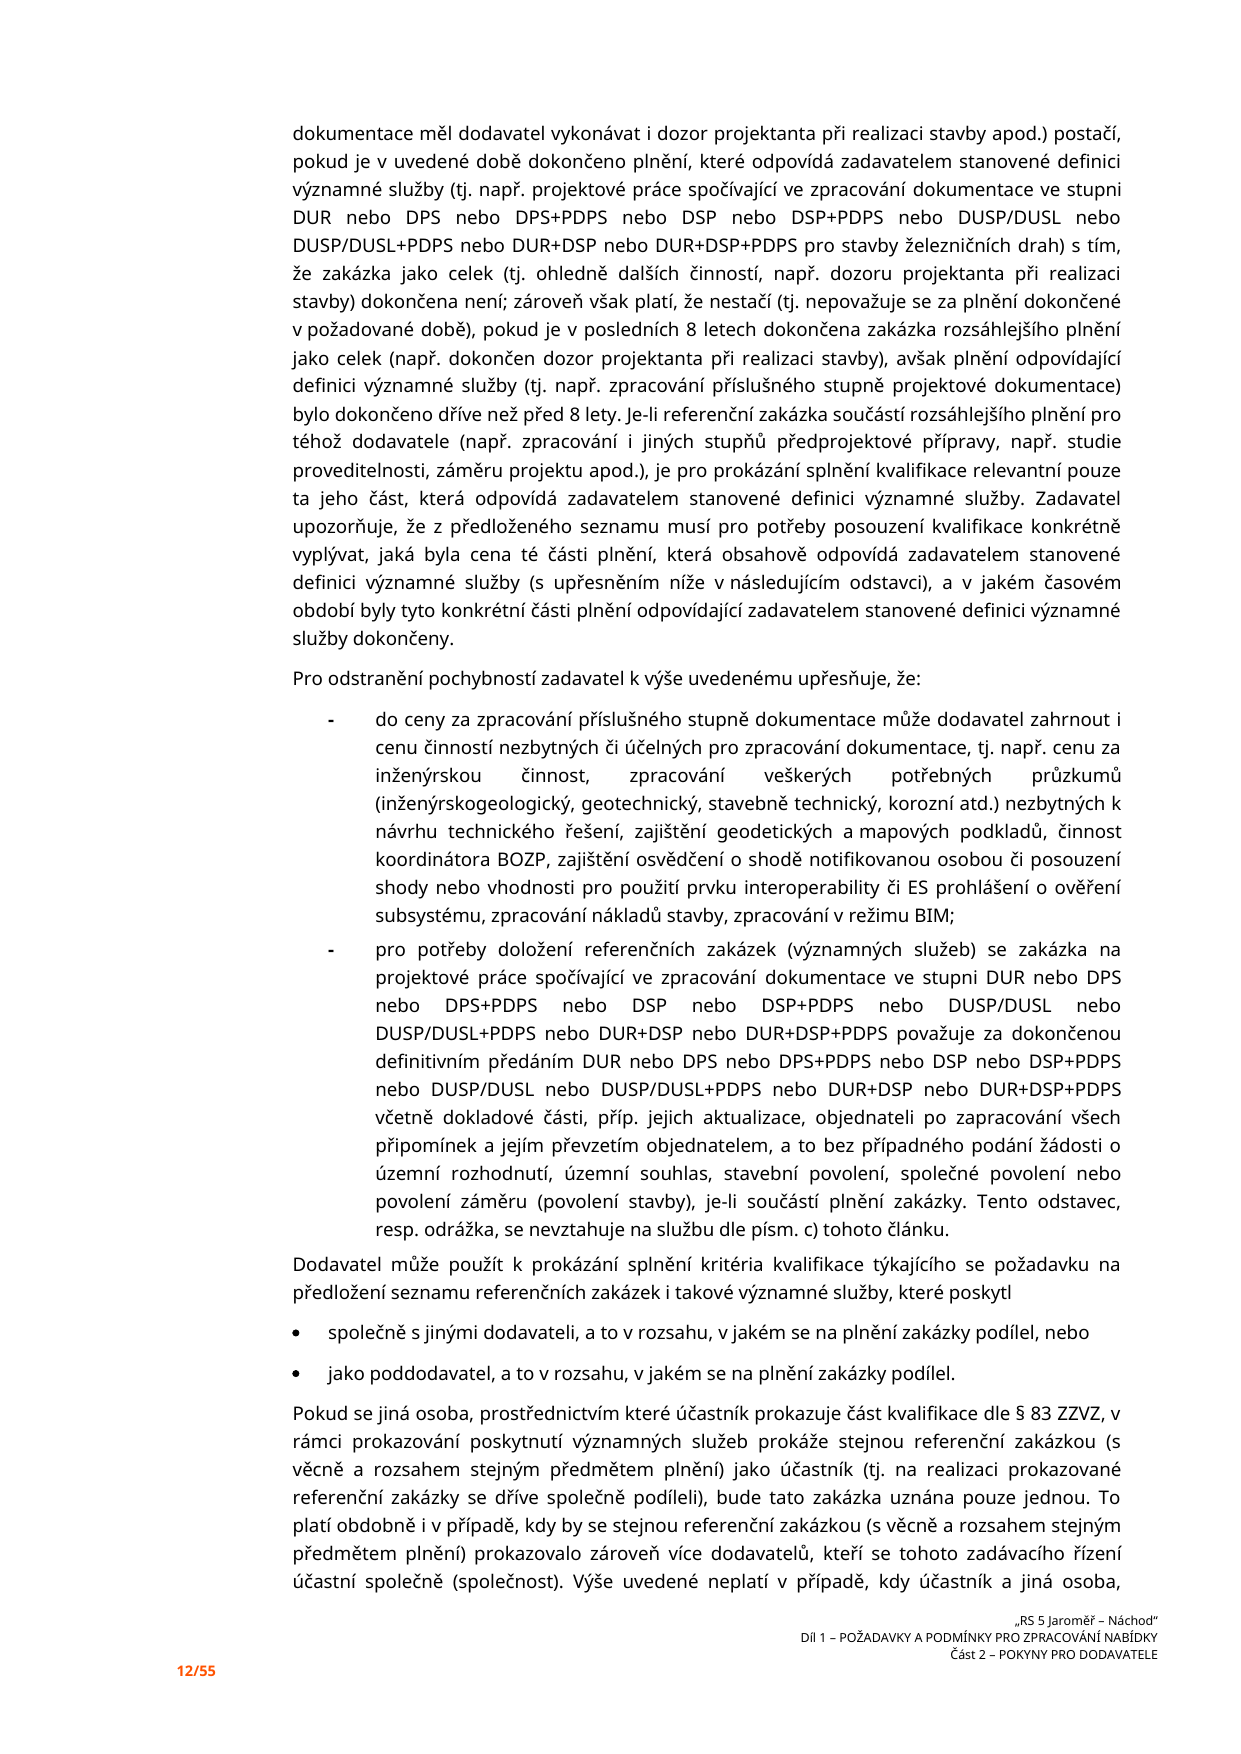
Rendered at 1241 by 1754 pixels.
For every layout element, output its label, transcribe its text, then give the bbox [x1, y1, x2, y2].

text Pro odstranění pochybností zadavatel k výše uvedenému upřesňuje, že: [292, 666, 1122, 691]
text do ceny za zpracování příslušného stupně dokumentace může dodavatel zahrnout i cenu činností nezbytných či účelných pro zpracování dokumentace, tj. např. cenu za inženýrskou činnost, zpracování veškerých potřebných průzkumů (inženýrskogeologický, geotechnický, stavebně technický, korozní atd.) nezbytných k návrhu technického řešení, zajištění geodetických a mapových podkladů, činnost koordinátora BOZP, zajištění osvědčení o shodě notifikovanou osobou či posouzení shody nebo vhodnosti pro použití prvku interoperability či ES prohlášení o ověření subsystému, zpracování nákladů stavby, zpracování v režimu BIM; [328, 706, 1122, 928]
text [292, 121, 1122, 651]
text pro potřeby doložení referenčních zakázek (významných služeb) se zakázka na projektové práce spočívající ve zpracování dokumentace ve stupni DUR nebo DPS nebo DPS+PDPS nebo DSP nebo DSP+PDPS nebo DUSP/DUSL nebo DUSP/DUSL+PDPS nebo DUR+DSP nebo DUR+DSP+PDPS považuje za dokončenou definitivním předáním DUR nebo DPS nebo DPS+PDPS nebo DSP nebo DSP+PDPS nebo DUSP/DUSL nebo DUSP/DUSL+PDPS nebo DUR+DSP nebo DUR+DSP+PDPS včetně dokladové části, příp. jejich aktualizace, objednateli po zapracování všech připomínek a jejím převzetím objednatelem, a to bez případného podání žádosti o územní rozhodnutí, územní souhlas, stavební povolení, společné povolení nebo povolení záměru (povolení stavby), je-li součástí plnění zakázky. Tento odstavec, resp. odrážka, se nevztahuje na službu dle písm. c) tohoto článku. [328, 936, 1122, 1242]
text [292, 1401, 1122, 1594]
text Dodavatel může použít k prokázání splnění kritéria kvalifikace týkajícího se požadavku na předložení seznamu referenčních zakázek i takové významné služby, které poskytl [292, 1251, 1122, 1304]
text společně s jinými dodavateli, a to v rozsahu, v jakém se na plnění zakázky podílel, nebo [292, 1319, 1122, 1345]
text jako poddodavatel, a to v rozsahu, v jakém se na plnění zakázky podílel. [292, 1360, 1122, 1386]
